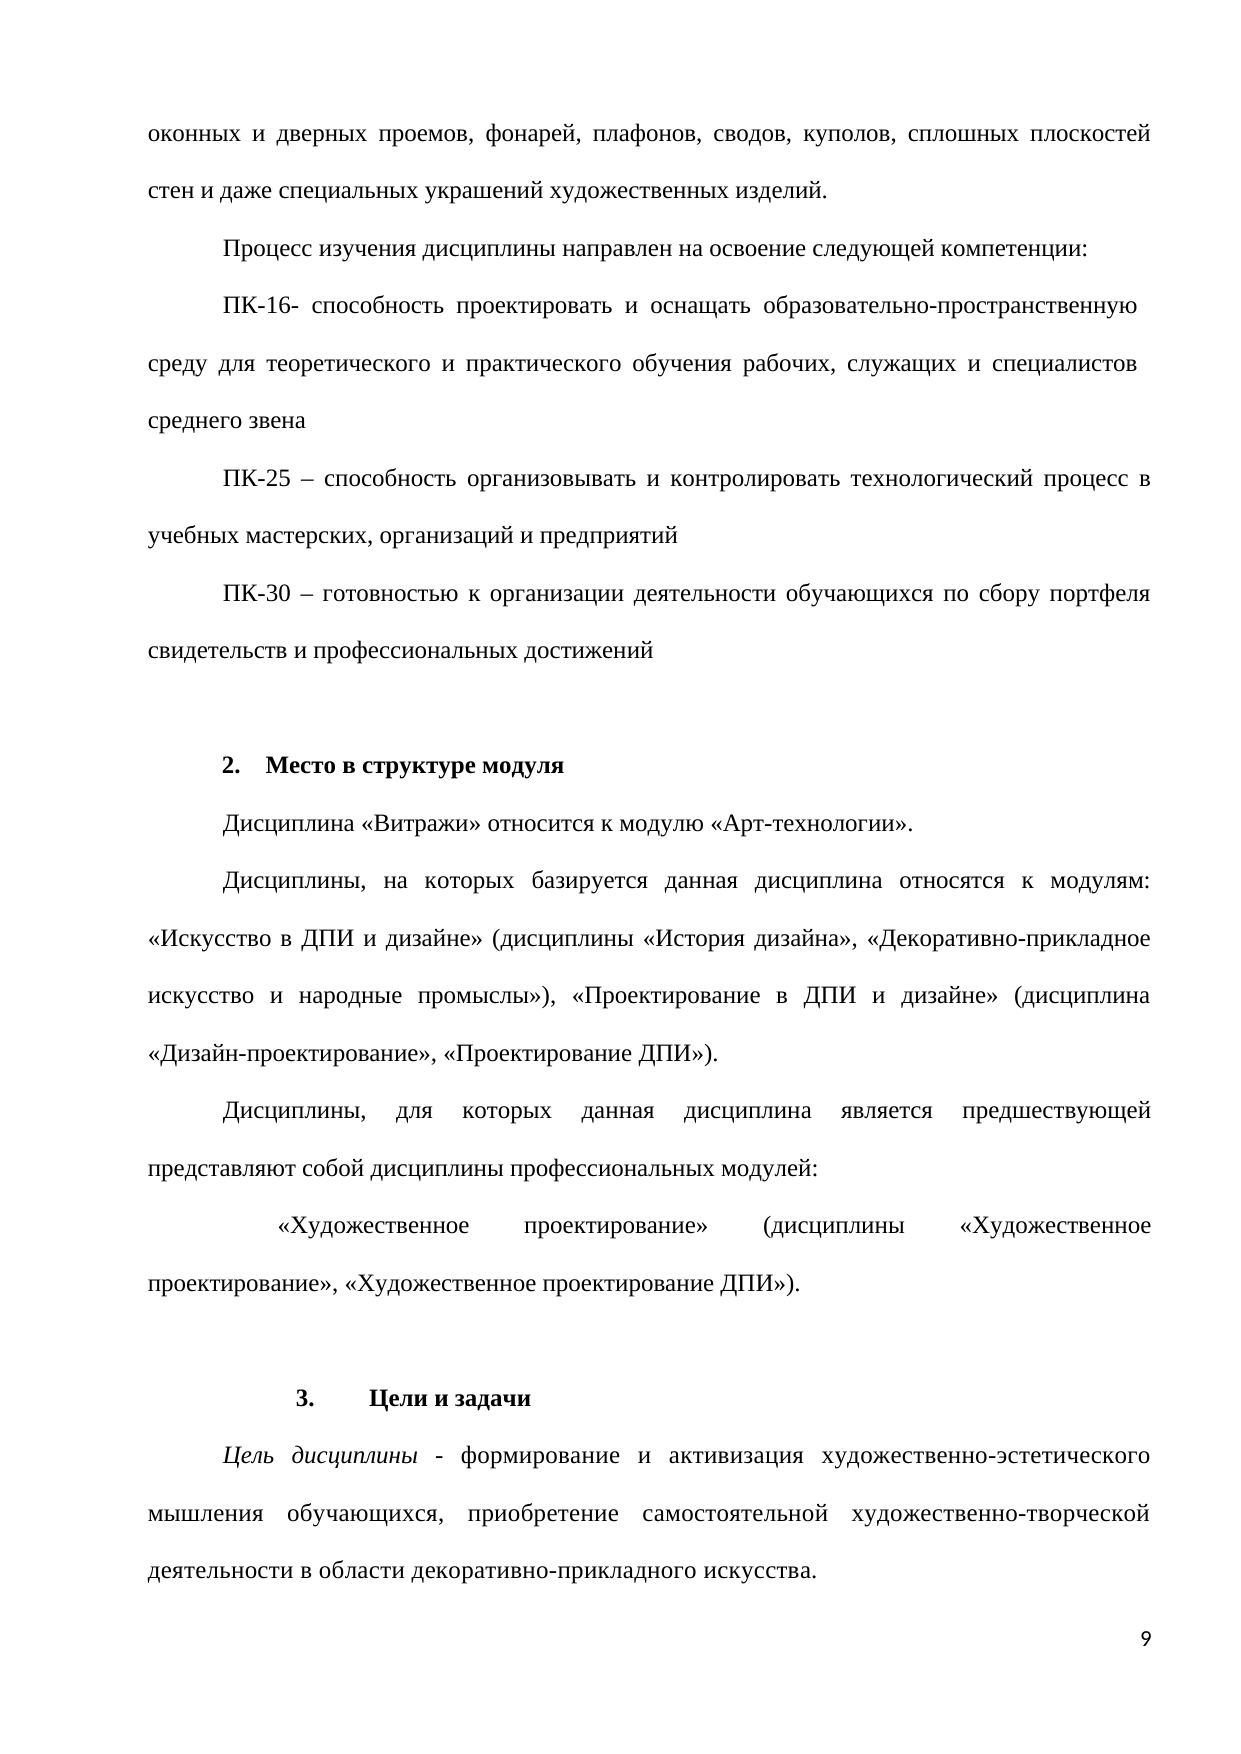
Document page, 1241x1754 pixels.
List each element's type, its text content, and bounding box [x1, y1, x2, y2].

text Дисциплины, для которых данная дисциплина является предшествующей представляют собой дисциплины профессиональных модулей: [148, 1096, 1152, 1182]
text Дисциплина «Витражи» относится к модулю «Арт-технологии». [148, 808, 1152, 837]
text ПК-30 – готовностью к организации деятельности обучающихся по сбору портфеля свидетельств и профессиональных достижений [148, 578, 1152, 664]
text Дисциплины, на которых базируется данная дисциплина относятся к модулям: «Искусство в ДПИ и дизайне» (дисциплины «История дизайна», «Декоративно-прикладное искусство и народные промыслы»), «Проектирование в ДПИ и дизайне» (дисциплина «Дизайн-проектирование», «Проектирование ДПИ»). [148, 866, 1152, 1067]
list Цели и задачи [221, 1383, 1152, 1412]
text Процесс изучения дисциплины направлен на освоение следующей компетенции: [148, 233, 1152, 262]
text ПК-25 – способность организовывать и контролировать технологический процесс в учебных мастерских, организаций и предприятий [148, 463, 1152, 549]
text «Художественное проектирование» (дисциплины «Художественное проектирование», «Художественное проектирование ДПИ»). [148, 1211, 1152, 1297]
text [148, 147, 1152, 204]
list Место в структуре модуля [222, 751, 1152, 779]
text Цель дисциплины - формирование и активизация художественно-эстетического мышления обучающихся, приобретение самостоятельной художественно-творческой деятельности в области декоративно-прикладного искусства. [148, 1441, 1152, 1584]
text ПК-16- способность проектировать и оснащать образовательно-пространственную среду для теоретического и практического обучения рабочих, служащих и специалистов среднего звена [148, 291, 1138, 434]
